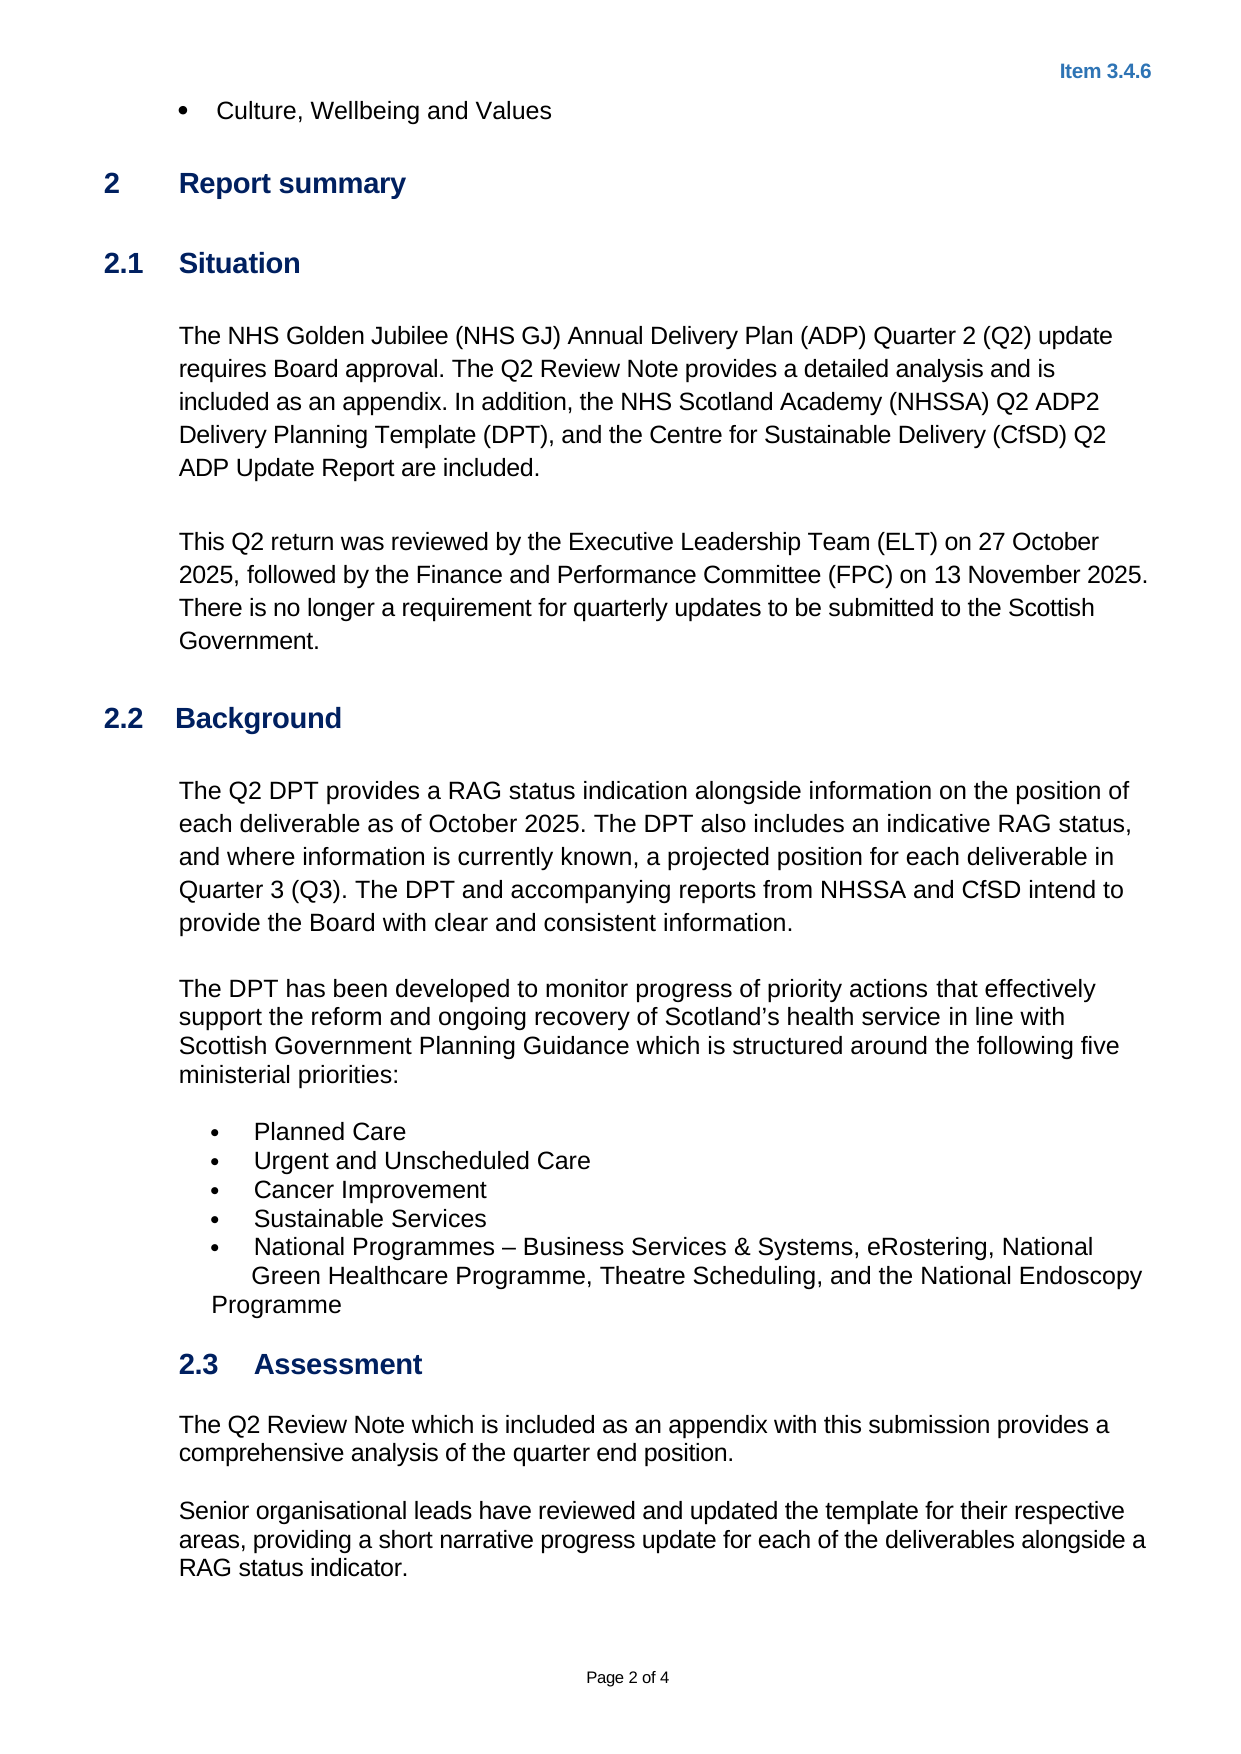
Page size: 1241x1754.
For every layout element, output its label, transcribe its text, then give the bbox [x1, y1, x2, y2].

text This Q2 return was reviewed by the Executive Leadership Team (ELT) on 27 October 2025, followed by the Finance and Performance Committee (FPC) on 13 November 2025. There is no longer a requirement for quarterly updates to be submitted to the Scottish Government. [178, 527, 1152, 655]
subtitle 2 Report summary [103, 166, 1152, 199]
list Planned Care [211, 1117, 1152, 1146]
subtitle 2.3 Assessment [178, 1347, 1152, 1381]
list Sustainable Services [211, 1204, 1152, 1232]
list Cancer Improvement [211, 1175, 1152, 1204]
list National Programmes – Business Services & Systems, eRostering, National [211, 1232, 1152, 1261]
subtitle 2.1 Situation [103, 246, 1152, 279]
text The Q2 DPT provides a RAG status indication alongside information on the position of each deliverable as of October 2025. The DPT also includes an indicative RAG status, and where information is currently known, a projected position for each deliverable in Quarter 3 (Q3). The DPT and accompanying reports from NHSSA and CfSD intend to provide the Board with clear and consistent information. [178, 776, 1152, 936]
text Senior organisational leads have reviewed and updated the template for their respective areas, providing a short narrative progress update for each of the deliverables alongside a RAG status indicator. [178, 1496, 1152, 1582]
list Urgent and Unscheduled Care [211, 1146, 1152, 1175]
subtitle 2.2 Background [103, 701, 1152, 734]
list Culture, Wellbeing and Values [178, 96, 1152, 125]
text Green Healthcare Programme, Theatre Scheduling, and the National Endoscopy Programme [211, 1261, 1152, 1319]
text The Q2 Review Note which is included as an appendix with this submission provides a comprehensive analysis of the quarter end position. [178, 1410, 1152, 1467]
text The NHS Golden Jubilee (NHS GJ) Annual Delivery Plan (ADP) Quarter 2 (Q2) update requires Board approval. The Q2 Review Note provides a detailed analysis and is included as an appendix. In addition, the NHS Scotland Academy (NHSSA) Q2 ADP2 Delivery Planning Template (DPT), and the Centre for Sustainable Delivery (CfSD) Q2 ADP Update Report are included. [178, 321, 1152, 482]
text The DPT has been developed to monitor progress of priority actions that effectively support the reform and ongoing recovery of Scotland’s health service in line with Scottish Government Planning Guidance which is structured around the following five ministerial priorities: [178, 974, 1152, 1089]
